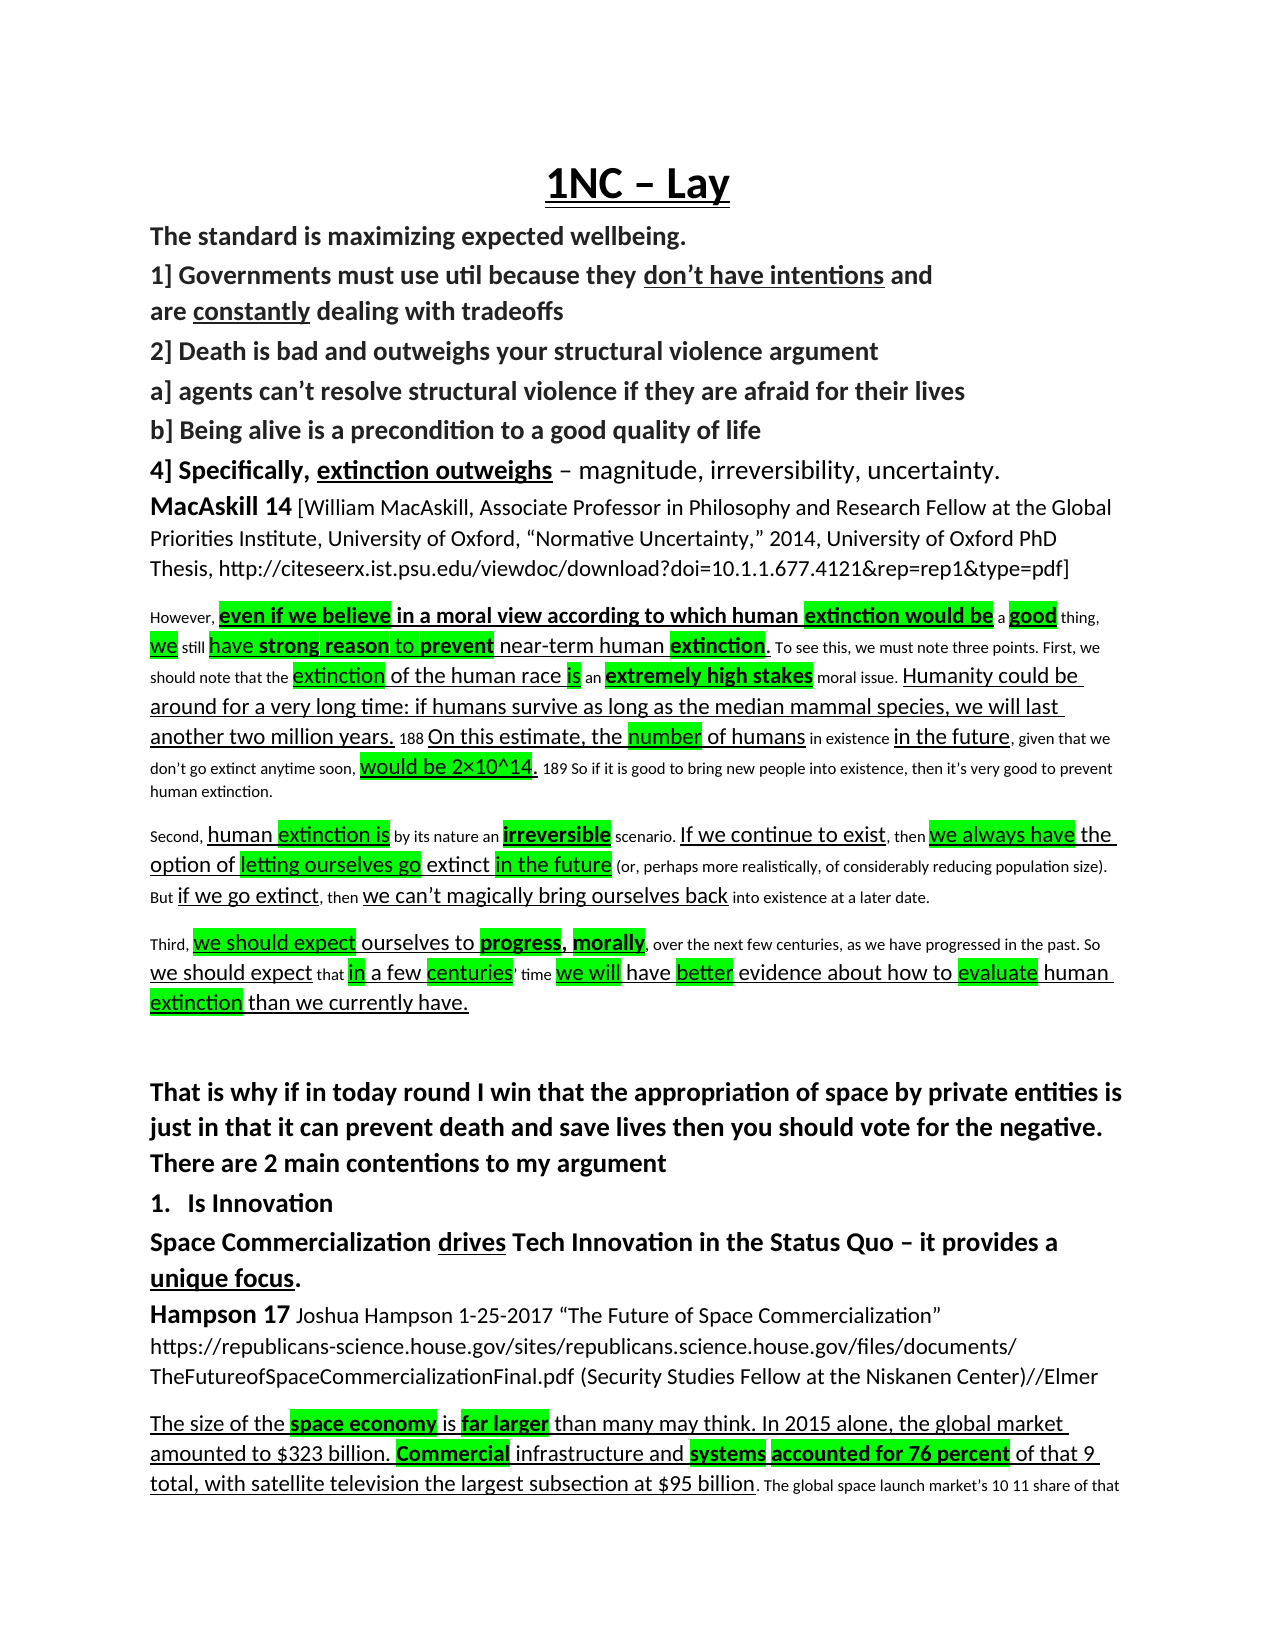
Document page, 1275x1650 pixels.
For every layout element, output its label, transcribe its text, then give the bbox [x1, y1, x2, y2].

text MacAskill 14 [William MacAskill, Associate Professor in Philosophy and Research Fellow at the Global Priorities Institute, University of Oxford, “Normative Uncertainty,” 2014, University of Oxford PhD Thesis, http://citeseerx.ist.psu.edu/viewdoc/download?doi=10.1.1.677.4121&rep=rep1&type=pdf] [150, 489, 1125, 582]
subtitle That is why if in today round I win that the appropriation of space by private entities is just in that it can prevent death and save lives then you should vote for the negative. There are 2 main contentions to my argument [150, 1075, 1125, 1179]
subtitle 1NC – Lay [150, 154, 1125, 210]
subtitle 4] Specifically, extinction outweighs – magnitude, irreversibility, uncertainty. [150, 453, 1125, 486]
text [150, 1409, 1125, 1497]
text Hampson 17 Joshua Hampson 1-25-2017 “The Future of Space Commercialization” https://republicans-science.house.gov/sites/republicans.science.house.gov/files/documents/TheFutureofSpaceCommercializationFinal.pdf (Security Studies Fellow at the Niskanen Center)//Elmer [150, 1297, 1125, 1390]
subtitle 2] Death is bad and outweighs your structural violence argument [150, 334, 1125, 367]
text Third, we should expect ourselves to progress, morally, over the next few centuries, as we have progressed in the past. So we should expect that in a few centuries’ time we will have better evidence about how to evaluate human extinction than we currently have. [150, 928, 1125, 1016]
subtitle The standard is maximizing expected wellbeing. [150, 219, 1125, 252]
subtitle b] Being alive is a precondition to a good quality of life [150, 413, 1125, 446]
subtitle 1] Governments must use util because they don’t have intentions and are constantly dealing with tradeoffs [150, 258, 1125, 327]
subtitle a] agents can’t resolve structural violence if they are afraid for their lives [150, 374, 1125, 407]
subtitle Space Commercialization drives Tech Innovation in the Status Quo – it provides a unique focus. [150, 1226, 1125, 1294]
text However, even if we believe in a moral view according to which human extinction would be a good thing, we still have strong reason to prevent near-term human extinction. To see this, we must note three points. First, we should note that the extinction of the human race is an extremely high stakes moral issue. Humanity could be around for a very long time: if humans survive as long as the median mammal species, we will last another two million years. 188 On this estimate, the number of humans in existence in the future, given that we don’t go extinct anytime soon, would be 2×10^14. 189 So if it is good to bring new people into existence, then it’s very good to prevent human extinction. [150, 601, 1125, 802]
text Second, human extinction is by its nature an irreversible scenario. If we continue to exist, then we always have the option of letting ourselves go extinct in the future (or, perhaps more realistically, of considerably reducing population size). But if we go extinct, then we can’t magically bring ourselves back into existence at a later date. [150, 820, 1125, 909]
subtitle Is Innovation [150, 1186, 1125, 1219]
